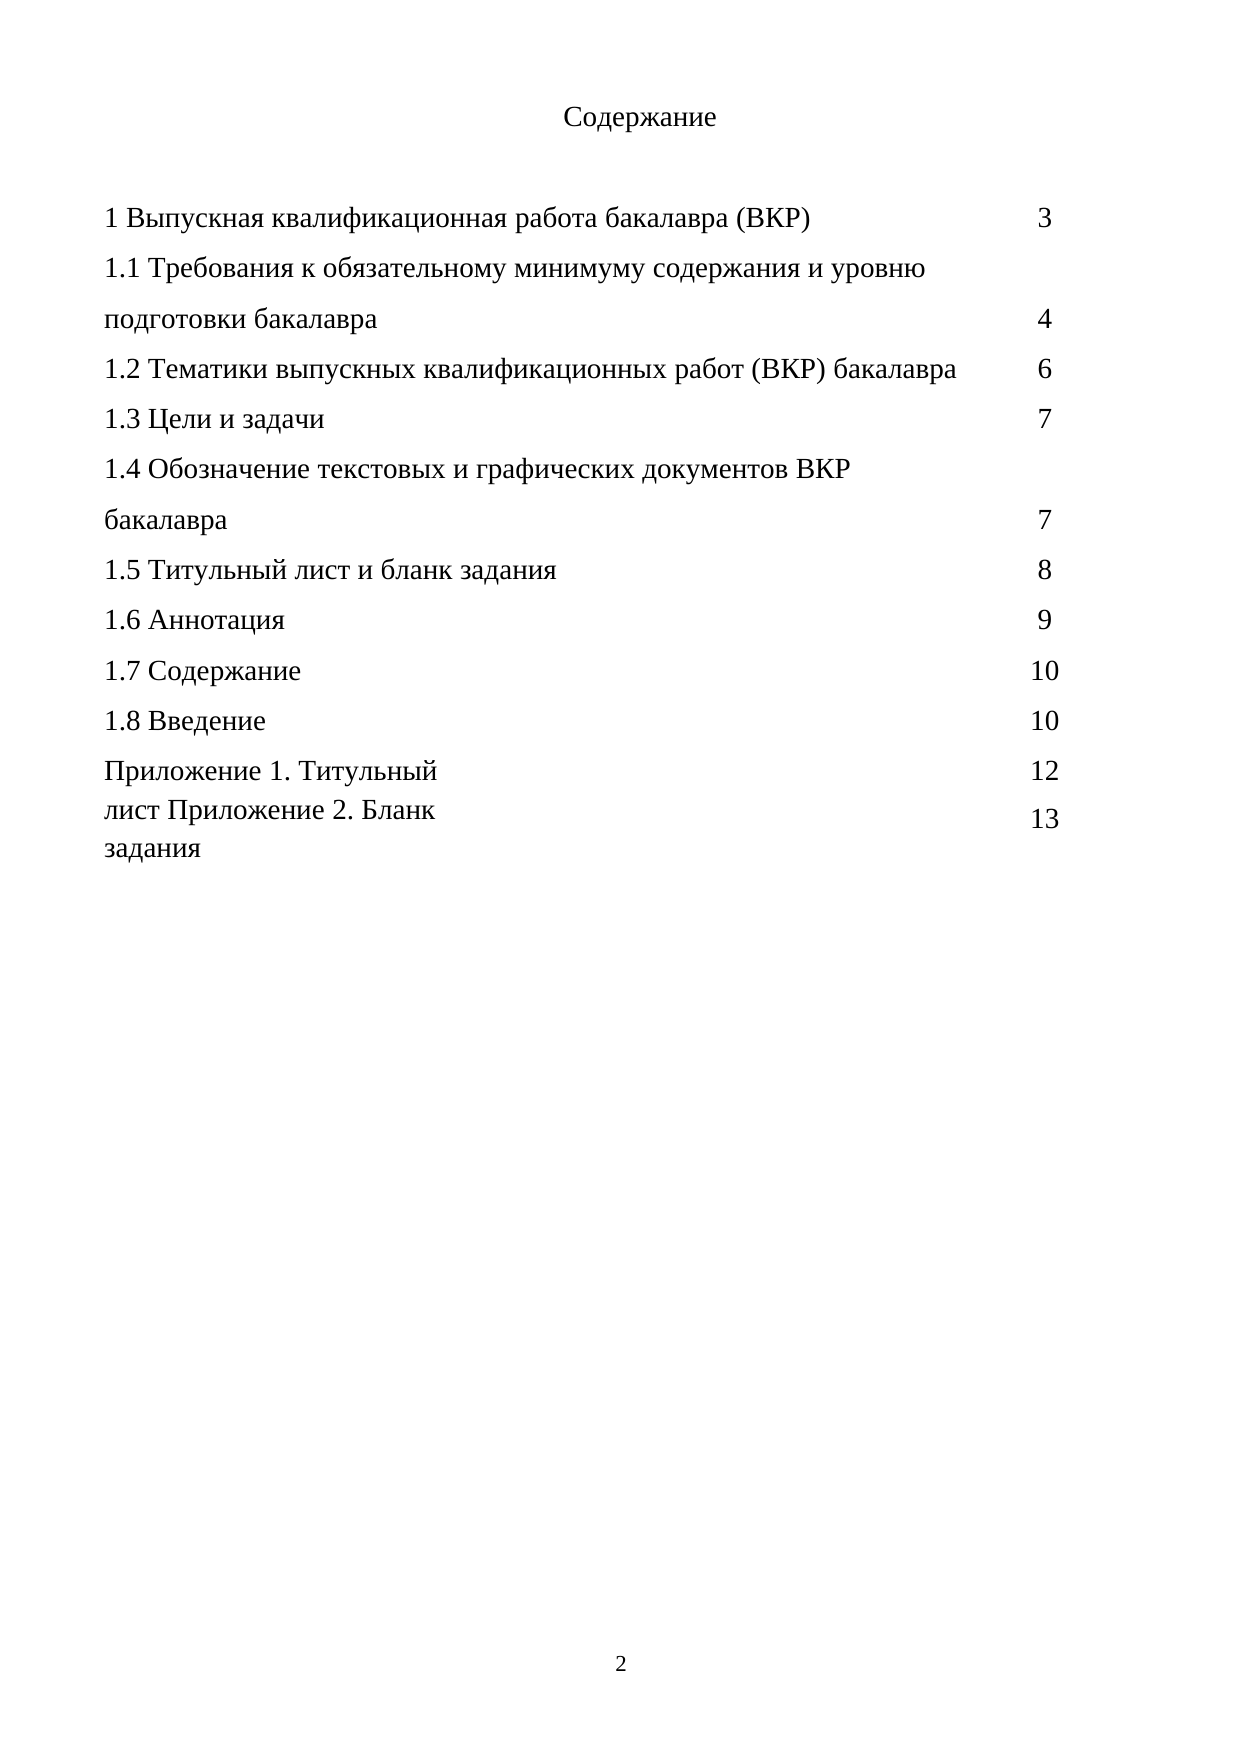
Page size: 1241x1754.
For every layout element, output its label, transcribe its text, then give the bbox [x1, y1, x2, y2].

table_cell 1.3 Цели и задачи [83, 394, 992, 444]
table_cell 12 13 [992, 745, 1081, 868]
table_cell 1.8 Введение [83, 695, 992, 745]
table_cell 10 [992, 695, 1081, 745]
text Содержание [139, 99, 1141, 133]
table_cell 1.7 Содержание [83, 645, 992, 695]
table_cell 7 [992, 444, 1081, 544]
table_cell 9 [992, 595, 1081, 645]
table_cell 1.2 Тематики выпускных квалификационных работ (ВКР) бакалавра [83, 343, 992, 393]
table_cell 7 [992, 394, 1081, 444]
table_cell Приложение 1. Титульный лист Приложение 2. Бланк задания [83, 745, 992, 868]
table_cell 4 [992, 243, 1081, 343]
table_cell 10 [992, 645, 1081, 695]
table_header 1 Выпускная квалификационная работа бакалавра (ВКР) [83, 201, 992, 243]
table_cell 6 [992, 343, 1081, 393]
table_cell 1.4 Обозначение текстовых и графических документов ВКР бакалавра [83, 444, 992, 544]
table_cell 1.5 Титульный лист и бланк задания [83, 544, 992, 595]
table_cell 1.6 Аннотация [83, 595, 992, 645]
table_header 3 [992, 201, 1081, 243]
table_cell 1.1 Требования к обязательному минимуму содержания и уровню подготовки бакалавра [83, 243, 992, 343]
table_cell 8 [992, 544, 1081, 595]
